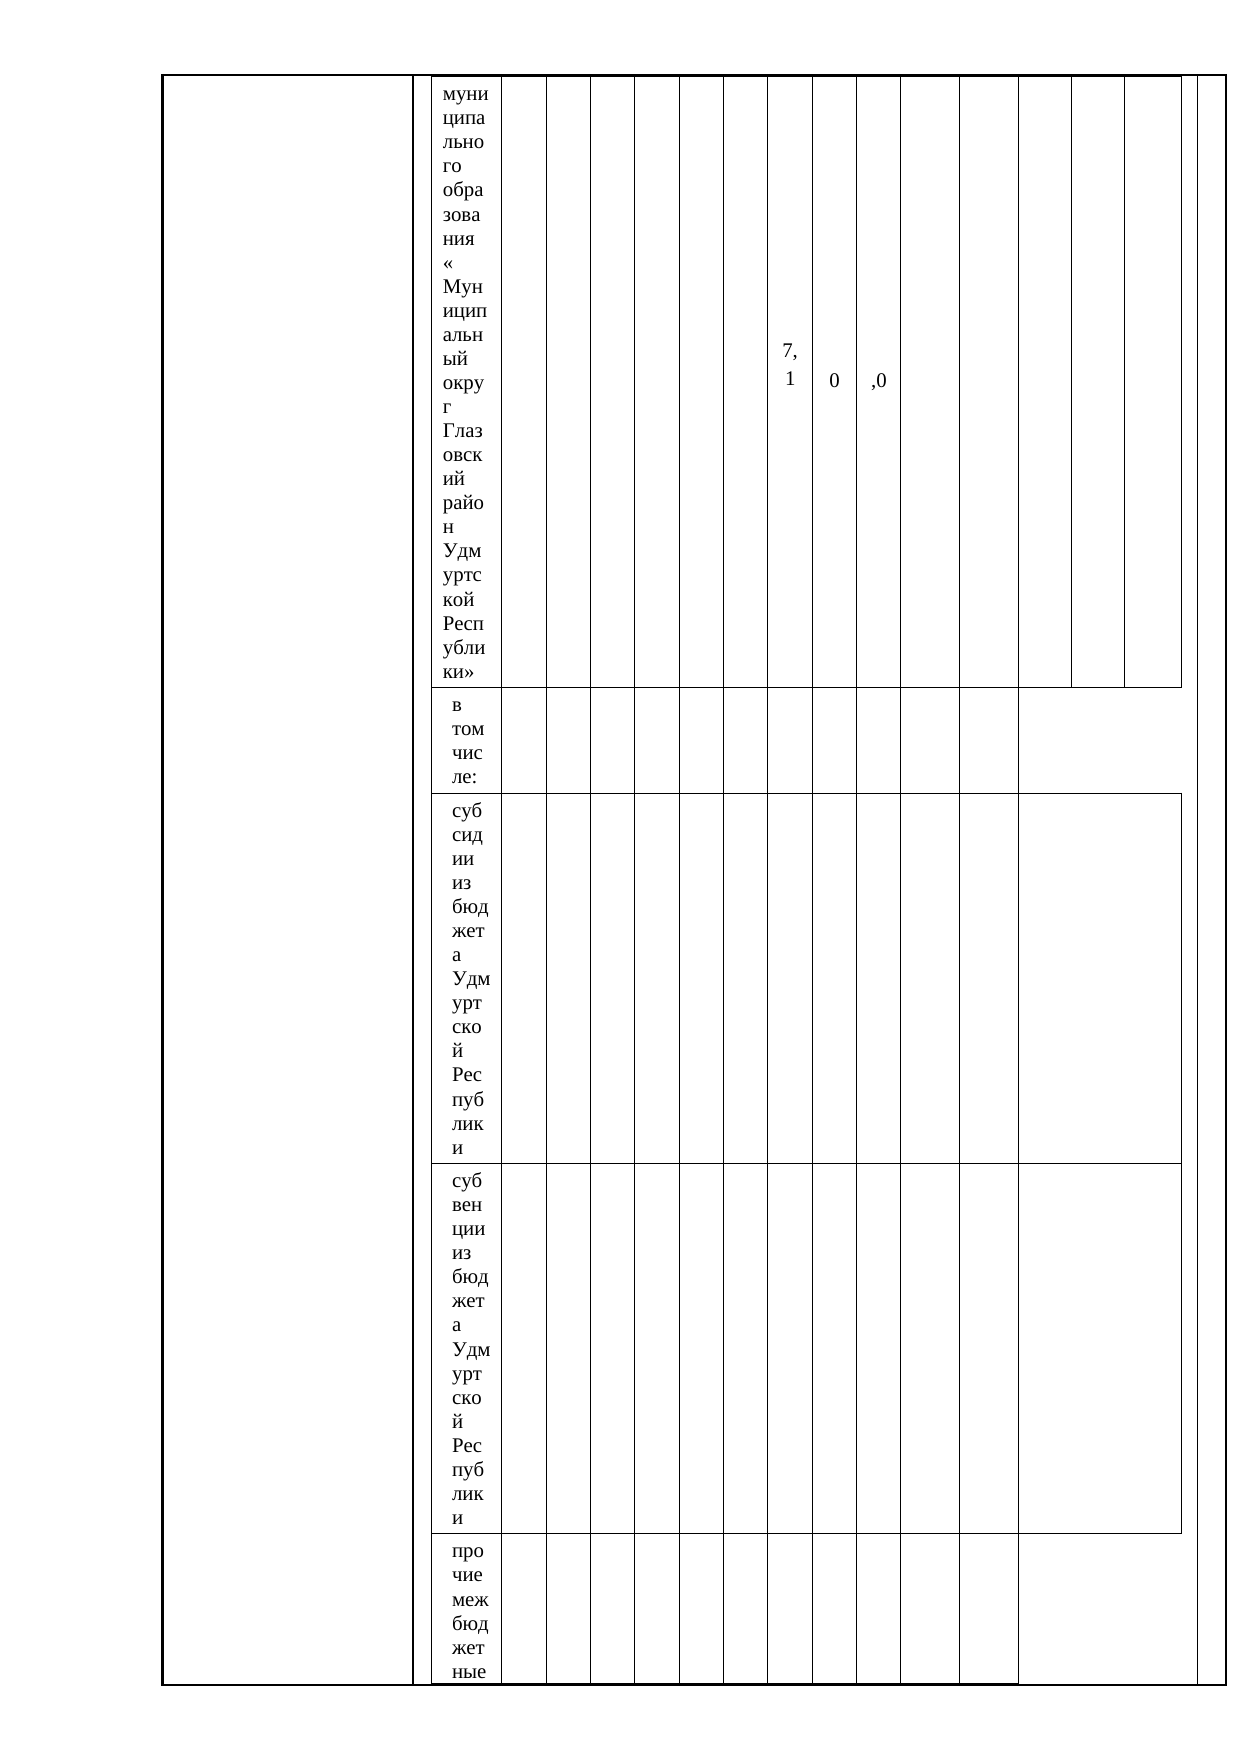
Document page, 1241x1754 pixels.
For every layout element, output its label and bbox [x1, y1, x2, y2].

table_cell [414, 76, 431, 1684]
table_cell [1198, 76, 1225, 1684]
table_cell [164, 76, 412, 1684]
table_cell [1019, 76, 1197, 1684]
